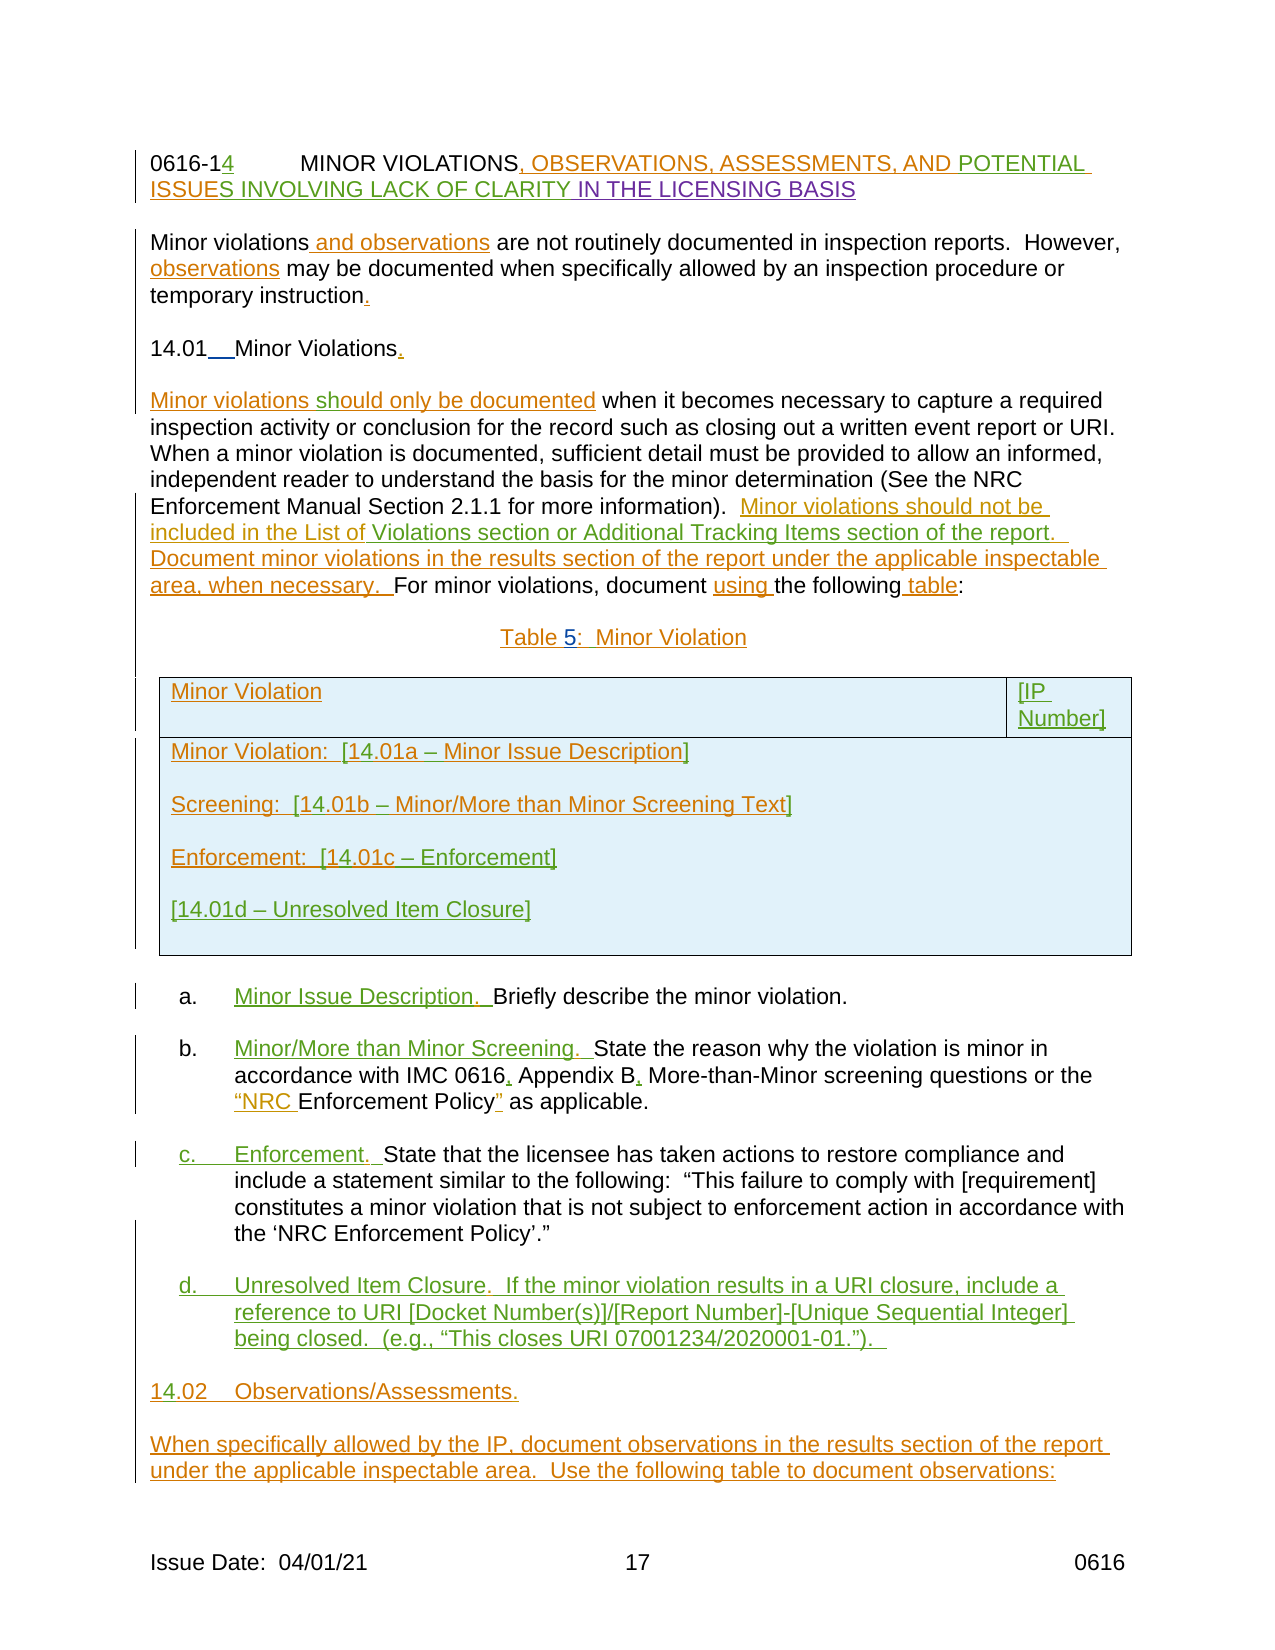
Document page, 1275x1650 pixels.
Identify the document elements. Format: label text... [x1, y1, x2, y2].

list State the reason why the violation is minor in accordance with IMC 0616 Appendix B More-than-Minor screening questions or the Enforcement Policy as applicable. [178, 1035, 1125, 1114]
list Briefly describe the minor violation. [178, 983, 1125, 1009]
text Minor violations are not routinely documented in inspection reports. However, may be documented when specifically allowed by an inspection procedure or temporary instruction [150, 229, 1125, 308]
subtitle 0616-1 MINOR VIOLATIONS [150, 150, 1125, 203]
text 14.01Minor Violations [150, 334, 1125, 361]
text when it becomes necessary to capture a required inspection activity or conclusion for the record such as closing out a written event report or URI. When a minor violation is documented, sufficient detail must be provided to allow an informed, independent reader to understand the basis for the minor determination (See the NRC Enforcement Manual Section 2.1.1 for more information). For minor violations, document the following: [150, 387, 1125, 598]
list State that the licensee has taken actions to restore compliance and include a statement similar to the following: “This failure to comply with [requirement] constitutes a minor violation that is not subject to enforcement action in accordance with the ‘NRC Enforcement Policy’.” [178, 1141, 1125, 1246]
